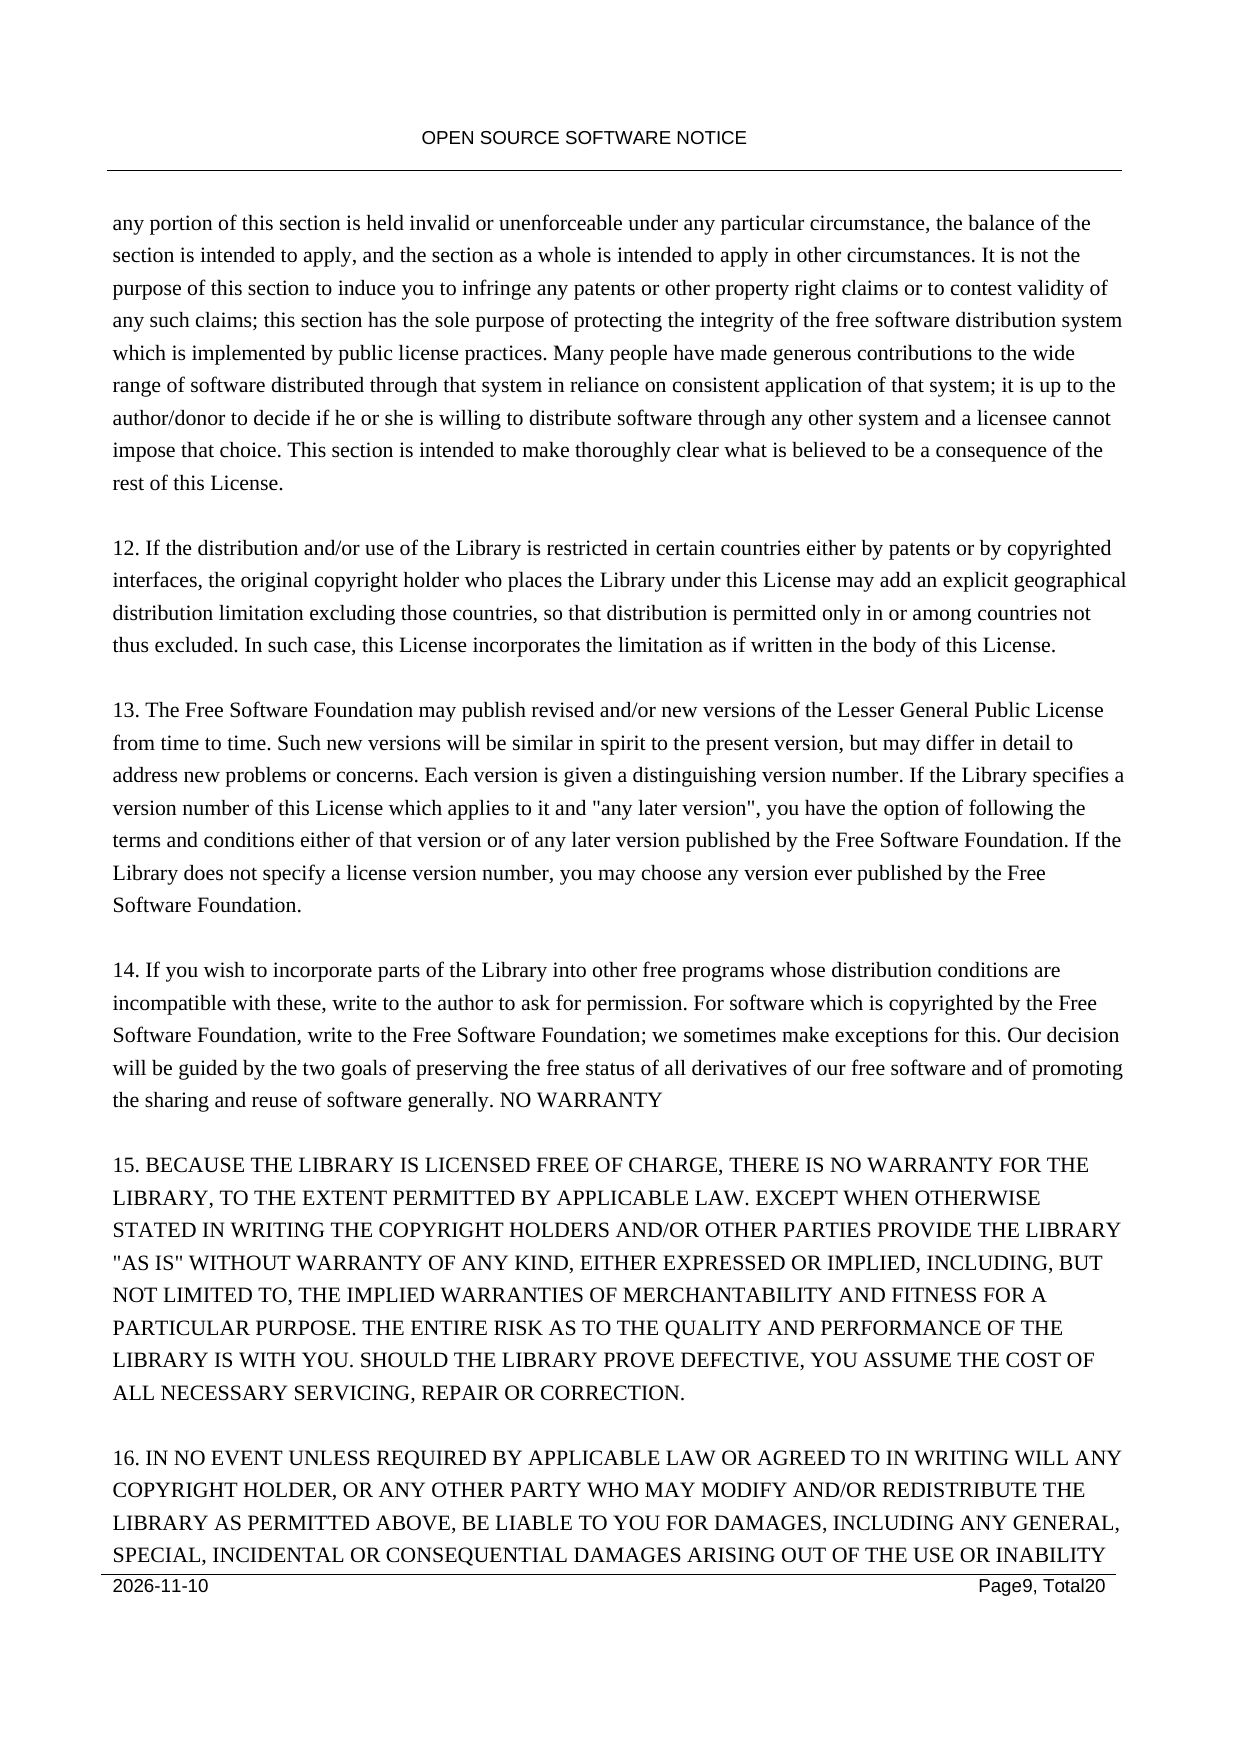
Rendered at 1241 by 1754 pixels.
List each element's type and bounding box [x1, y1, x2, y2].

text [112, 206, 1128, 1571]
